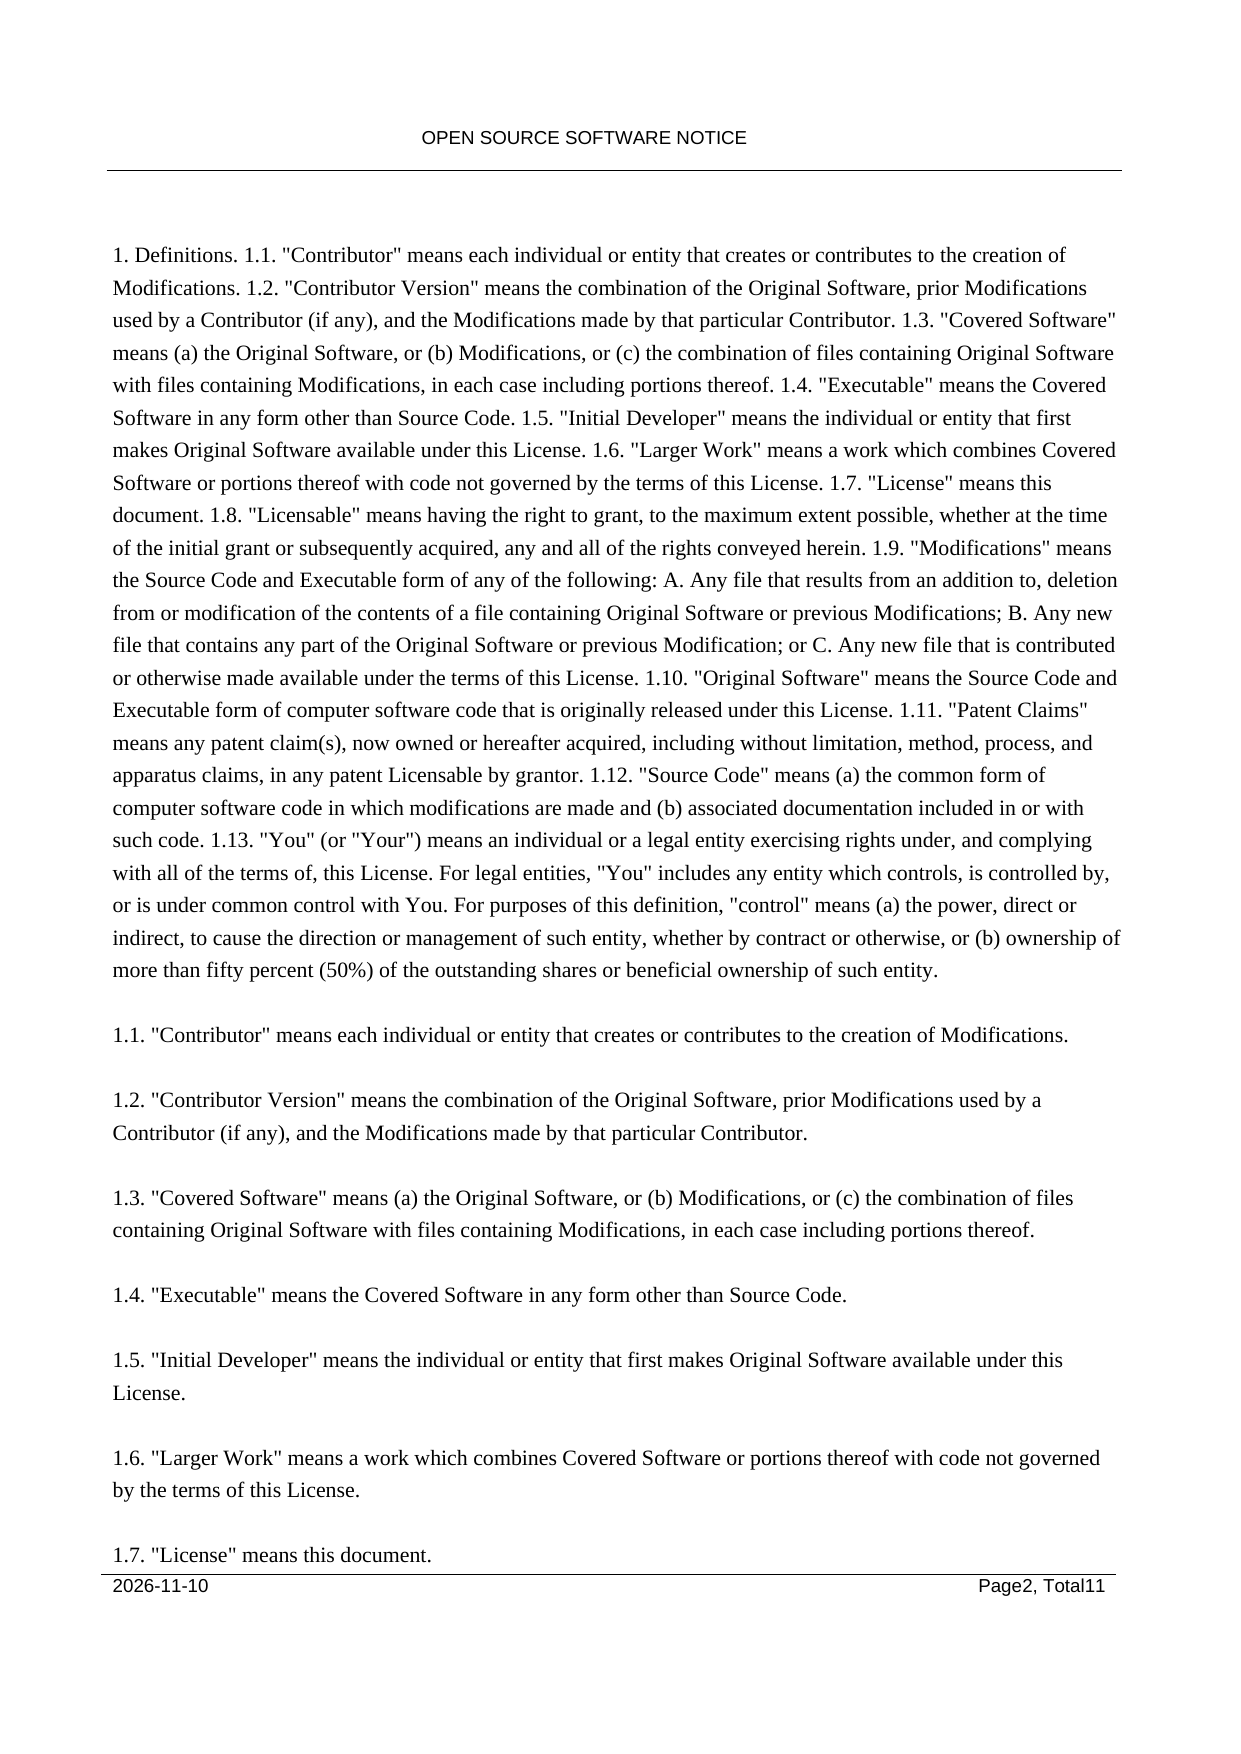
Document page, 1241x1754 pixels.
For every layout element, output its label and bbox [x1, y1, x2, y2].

text [112, 206, 1128, 1571]
